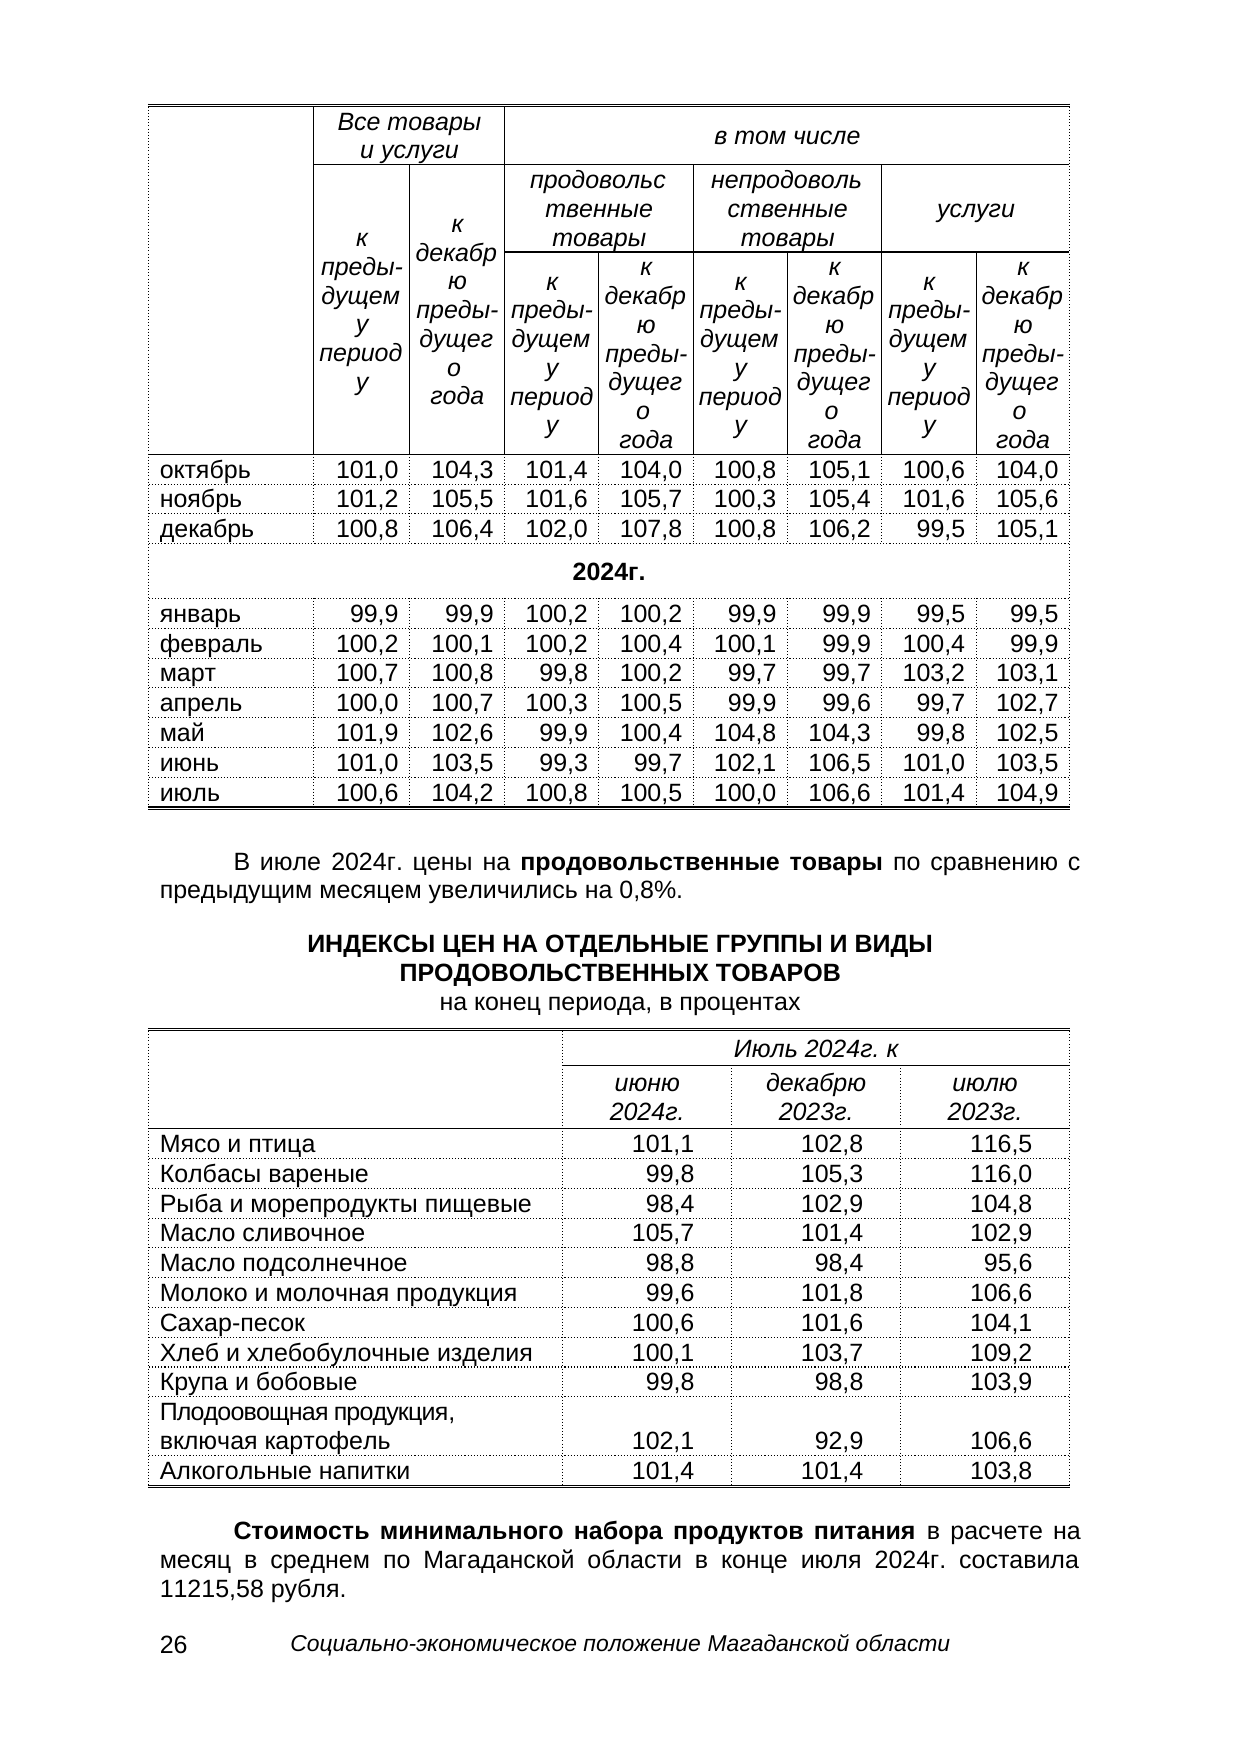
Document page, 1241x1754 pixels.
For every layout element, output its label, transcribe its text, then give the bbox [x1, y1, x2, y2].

table_cell июлю 2023г. [900, 1066, 1069, 1128]
table_cell 103,5 [410, 747, 505, 777]
table_cell декабрю 2023г. [731, 1066, 900, 1128]
table_cell 99,6 [563, 1277, 731, 1307]
table_cell 100,6 [314, 777, 409, 806]
table_cell 102,5 [976, 717, 1069, 747]
table_cell 100,3 [693, 484, 787, 513]
table_cell 104,8 [693, 717, 787, 747]
table_cell 100,8 [410, 658, 505, 687]
table_cell 102,9 [900, 1218, 1069, 1247]
table_cell 99,6 [788, 687, 882, 717]
table_cell Рыба и морепродукты пищевые [148, 1188, 562, 1217]
table_cell 2024г. [148, 543, 1069, 598]
table_cell 106,2 [788, 513, 882, 543]
table_cell к преды-дущему периоду [882, 253, 976, 454]
table_cell 100,5 [599, 687, 693, 717]
table_cell 100,1 [410, 628, 505, 657]
table_cell 104,0 [599, 455, 693, 483]
table_cell 99,5 [976, 598, 1069, 628]
table_cell 106,6 [900, 1396, 1069, 1455]
table_cell 100,6 [882, 455, 976, 483]
table_cell 104,3 [788, 717, 882, 747]
table_cell 116,0 [900, 1158, 1069, 1188]
table_cell 101,4 [882, 777, 976, 806]
table_cell 99,5 [882, 598, 976, 628]
table_cell 100,1 [693, 628, 787, 657]
table_cell 103,1 [976, 658, 1069, 687]
table_cell 100,4 [599, 717, 693, 747]
table_cell 100,2 [314, 628, 409, 657]
table_cell 106,5 [788, 747, 882, 777]
table_header [148, 107, 313, 454]
table_cell 99,8 [563, 1158, 731, 1188]
table_cell май [148, 717, 314, 747]
table_cell 105,5 [410, 484, 505, 513]
table_cell 100,8 [693, 455, 787, 483]
table_cell 109,2 [900, 1337, 1069, 1366]
table_cell 100,7 [410, 687, 505, 717]
table_cell Крупа и бобовые [148, 1366, 562, 1396]
table_cell к преды-дущему периоду [314, 165, 409, 454]
table_cell 102,8 [731, 1129, 900, 1158]
table_cell 100,4 [599, 628, 693, 657]
table_cell Сахар-песок [148, 1307, 562, 1337]
table_cell 100,8 [314, 513, 409, 543]
table_cell 101,6 [731, 1307, 900, 1337]
table_header Все товары и услуги [314, 107, 504, 164]
table_cell декабрь [148, 513, 314, 543]
table_cell 101,9 [314, 717, 409, 747]
table_cell 101,6 [505, 484, 599, 513]
table_cell Хлеб и хлебобулочные изделия [148, 1337, 562, 1366]
table_cell 103,2 [882, 658, 976, 687]
table_cell 99,7 [599, 747, 693, 777]
table_cell к декабрю преды-дущего года [977, 253, 1069, 454]
table_cell 102,7 [976, 687, 1069, 717]
table_cell 100,5 [599, 777, 693, 806]
table_cell 100,2 [505, 628, 599, 657]
table_cell к декабрю преды-дущего года [599, 253, 693, 454]
table_cell 105,6 [976, 484, 1069, 513]
table_cell 105,7 [599, 484, 693, 513]
table_cell Молоко и молочная продукция [148, 1277, 562, 1307]
table_cell 100,8 [505, 777, 599, 806]
table_cell 99,9 [788, 628, 882, 657]
table_cell 100,7 [314, 658, 409, 687]
table_cell 100,4 [882, 628, 976, 657]
table_cell 107,8 [599, 513, 693, 543]
table_cell 99,7 [882, 687, 976, 717]
table_cell Алкогольные напитки [148, 1455, 562, 1484]
table_cell 105,3 [731, 1158, 900, 1188]
table_cell 100,3 [505, 687, 599, 717]
table_cell 98,4 [563, 1188, 731, 1217]
table_cell 99,9 [505, 717, 599, 747]
table_cell 99,9 [410, 598, 505, 628]
table_cell июль [148, 777, 314, 806]
text Стоимость минимального набора продуктов питания в расчете на месяц в среднем по Магаданской области в конце июля 2024г. составила 11215,58 рубля. [159, 1516, 1081, 1603]
table_cell 104,2 [410, 777, 505, 806]
table_cell апрель [148, 687, 314, 717]
table_cell 116,5 [900, 1129, 1069, 1158]
table_cell 99,9 [693, 687, 787, 717]
table_cell 98,4 [731, 1247, 900, 1277]
table_cell непродовольственные товары [694, 165, 881, 251]
table_cell 100,2 [505, 598, 599, 628]
table_cell июню 2024г. [563, 1066, 731, 1128]
table_cell к преды-дущему периоду [505, 253, 598, 454]
table_cell 102,6 [410, 717, 505, 747]
table_header Июль 2024г. к [563, 1031, 1069, 1065]
table_cell 99,9 [693, 598, 787, 628]
table_cell 105,1 [976, 513, 1069, 543]
table_cell 101,8 [731, 1277, 900, 1307]
table_cell 106,4 [410, 513, 505, 543]
table_cell услуги [882, 165, 1069, 251]
table_cell 98,8 [731, 1366, 900, 1396]
table_cell 99,5 [882, 513, 976, 543]
table_cell 104,9 [976, 777, 1069, 806]
table_cell июнь [148, 747, 314, 777]
table_cell 100,6 [563, 1307, 731, 1337]
table_cell 101,4 [731, 1455, 900, 1484]
table_cell 104,0 [976, 455, 1069, 483]
text В июле 2024г. цены на продовольственные товары по сравнению с предыдущим месяцем увеличились на 0,8%. [159, 847, 1081, 904]
table_cell к декабрю преды-дущего года [410, 165, 504, 454]
table_cell 103,9 [900, 1366, 1069, 1396]
table_cell октябрь [148, 455, 314, 483]
text на конец периода, в процентах [159, 987, 1081, 1015]
table_cell 101,0 [314, 747, 409, 777]
table_cell 105,7 [563, 1218, 731, 1247]
table_cell Масло сливочное [148, 1218, 562, 1247]
table_cell 101,2 [314, 484, 409, 513]
table_cell 100,2 [599, 658, 693, 687]
table_cell 106,6 [900, 1277, 1069, 1307]
table_cell к декабрю преды-дущего года [788, 253, 881, 454]
table_cell 99,8 [505, 658, 599, 687]
table_cell 103,8 [900, 1455, 1069, 1484]
table_cell 104,3 [410, 455, 505, 483]
table_cell 104,1 [900, 1307, 1069, 1337]
table_cell 101,4 [563, 1455, 731, 1484]
table_header в том числе [505, 107, 1069, 164]
table_cell 95,6 [900, 1247, 1069, 1277]
table_cell 99,8 [563, 1366, 731, 1396]
table_cell Плодоовощная продукция, включая картофель [148, 1396, 562, 1455]
table_cell 102,1 [563, 1396, 731, 1455]
table_cell 102,1 [693, 747, 787, 777]
table_cell продовольственные товары [505, 165, 693, 251]
table_cell 100,8 [693, 513, 787, 543]
table_cell 100,0 [314, 687, 409, 717]
table_cell 105,1 [788, 455, 882, 483]
table_cell Колбасы вареные [148, 1158, 562, 1188]
table_cell 98,8 [563, 1247, 731, 1277]
table_cell 102,0 [505, 513, 599, 543]
table_cell 101,0 [314, 455, 409, 483]
table_cell 99,9 [976, 628, 1069, 657]
table_cell 106,6 [788, 777, 882, 806]
table_cell 100,0 [693, 777, 787, 806]
table_cell Мясо и птица [148, 1129, 562, 1158]
table_cell 104,8 [900, 1188, 1069, 1217]
table_cell 103,7 [731, 1337, 900, 1366]
table_cell 102,9 [731, 1188, 900, 1217]
table_cell 99,7 [788, 658, 882, 687]
table_cell 101,4 [731, 1218, 900, 1247]
table_cell 99,8 [882, 717, 976, 747]
table_cell 101,1 [563, 1129, 731, 1158]
table_cell 101,6 [882, 484, 976, 513]
table_cell 103,5 [976, 747, 1069, 777]
table_cell 101,4 [505, 455, 599, 483]
table_cell ноябрь [148, 484, 314, 513]
table_header [148, 1031, 562, 1128]
table_cell 99,9 [788, 598, 882, 628]
table_cell 99,3 [505, 747, 599, 777]
table_cell 92,9 [731, 1396, 900, 1455]
table_cell к преды-дущему периоду [694, 253, 787, 454]
table_cell Масло подсолнечное [148, 1247, 562, 1277]
table_cell 99,7 [693, 658, 787, 687]
table_cell январь [148, 598, 314, 628]
text ИНДЕКСЫ ЦЕН НА ОТДЕЛЬНЫЕ ГРУППЫ И ВИДЫ ПРОДОВОЛЬСТВЕННЫХ ТОВАРОВ [159, 929, 1081, 987]
table_cell 99,9 [314, 598, 409, 628]
table_cell февраль [148, 628, 314, 657]
table_cell 100,1 [563, 1337, 731, 1366]
table_cell 100,2 [599, 598, 693, 628]
table_cell 101,0 [882, 747, 976, 777]
table_cell март [148, 658, 314, 687]
table_cell 105,4 [788, 484, 882, 513]
